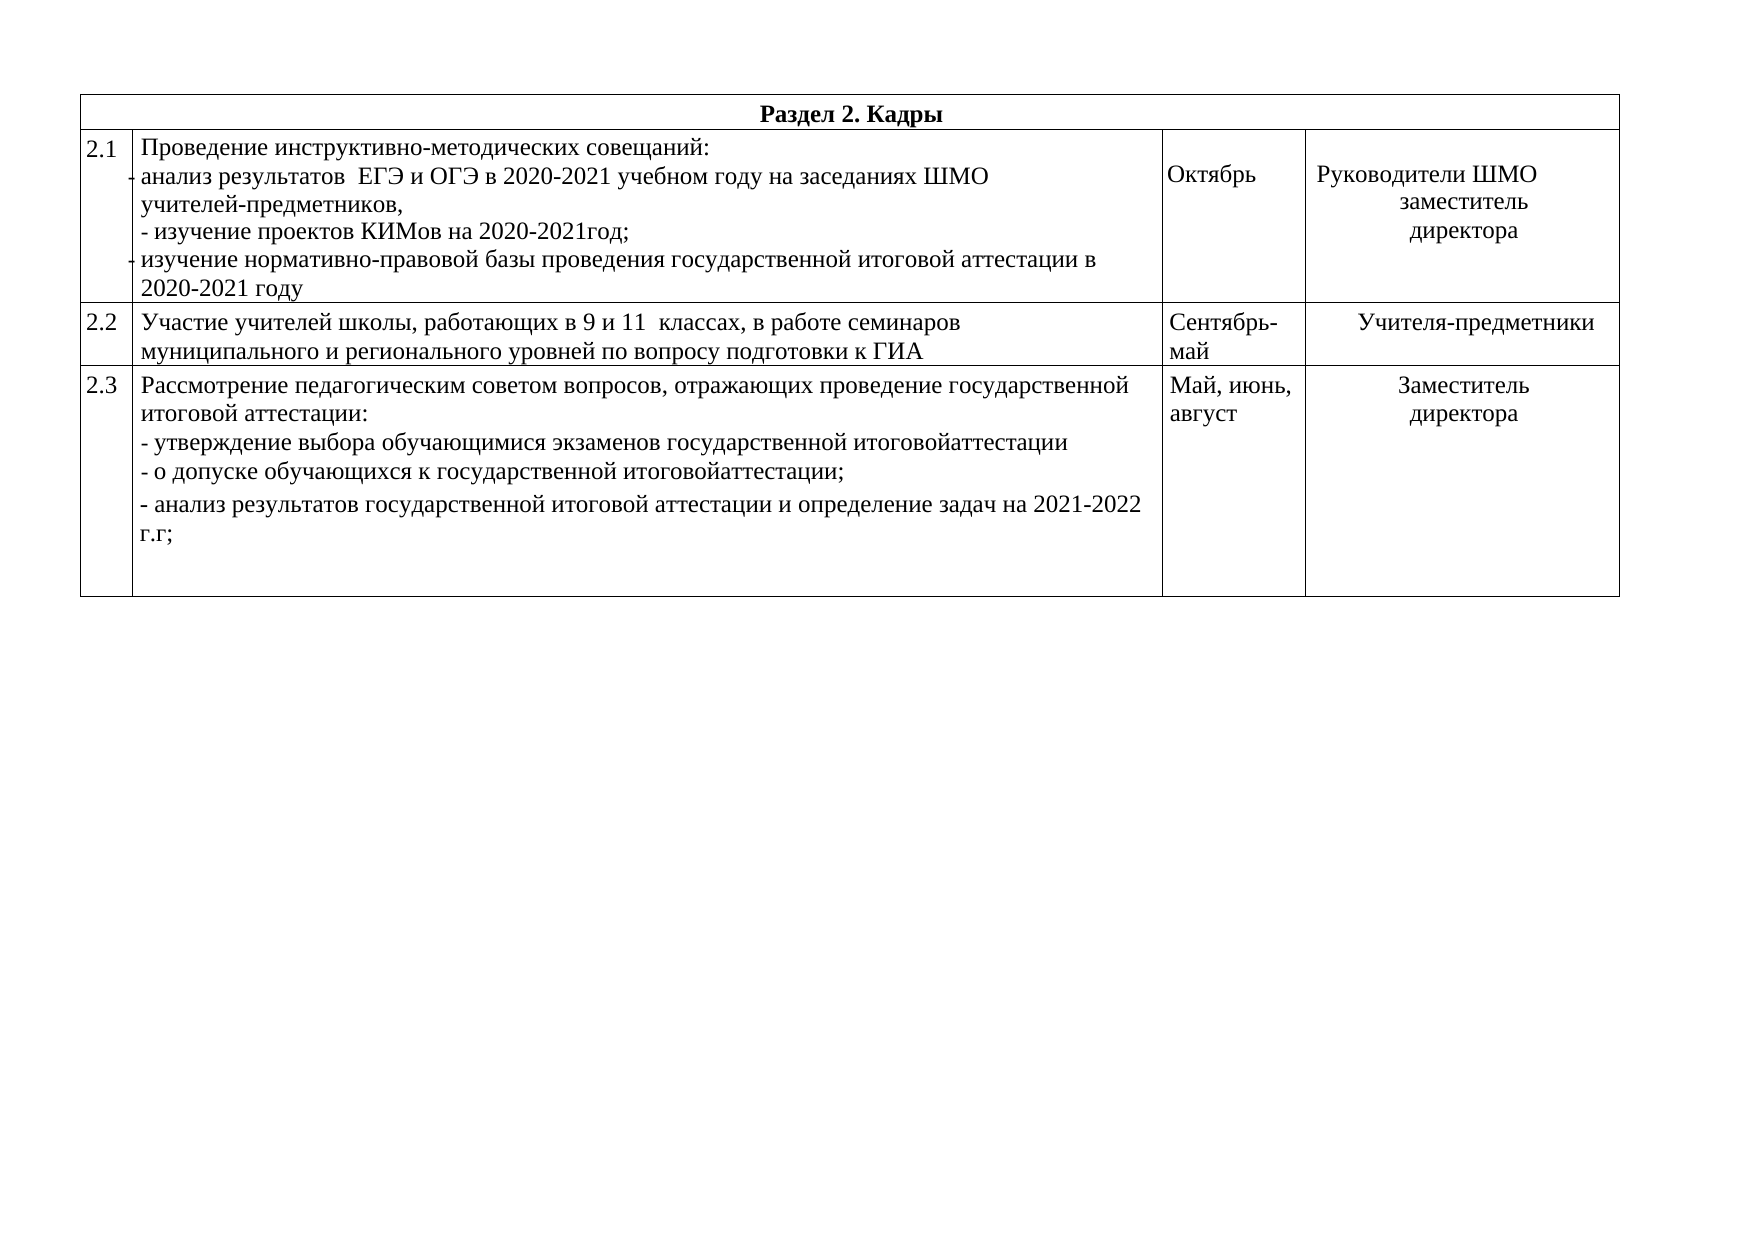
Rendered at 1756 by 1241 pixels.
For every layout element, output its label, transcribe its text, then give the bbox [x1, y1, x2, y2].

table_cell Проведение инструктивно-методических совещаний: анализ результатов ЕГЭ и ОГЭ в 2020-2021 учебном году на заседаниях ШМО учителей-предметников, изучение проектов КИМов на 2020-2021год; изучение нормативно-правовой базы проведения государственной итоговой аттестации в 2020-2021 году [133, 130, 1162, 302]
table_header Раздел 2. Кадры [81, 95, 1619, 129]
table_cell Октябрь [1163, 130, 1305, 302]
table_cell 2.1 [81, 130, 132, 302]
table_cell Участие учителей школы, работающих в 9 и 11 классах, в работе семинаров муниципального и регионального уровней по вопросу подготовки к ГИА [133, 303, 1162, 364]
table_cell Заместитель директора [1306, 366, 1619, 596]
table_cell Рассмотрение педагогическим советом вопросов, отражающих проведение государственной итоговой аттестации: утверждение выбора обучающимися экзаменов государственной итоговойаттестации о допуске обучающихся к государственной итоговойаттестации; - анализ результатов государственной итоговой аттестации и определение задач на 2021-2022 г.г; [133, 366, 1162, 596]
table_cell Май, июнь, август [1163, 366, 1305, 596]
table_cell 2.2 [81, 303, 132, 364]
table_cell Учителя-предметники [1306, 303, 1619, 364]
table_cell Сентябрь-май [1163, 303, 1305, 364]
table_cell Руководители ШМО заместитель директора [1306, 130, 1619, 302]
table_cell 2.3 [81, 366, 132, 596]
